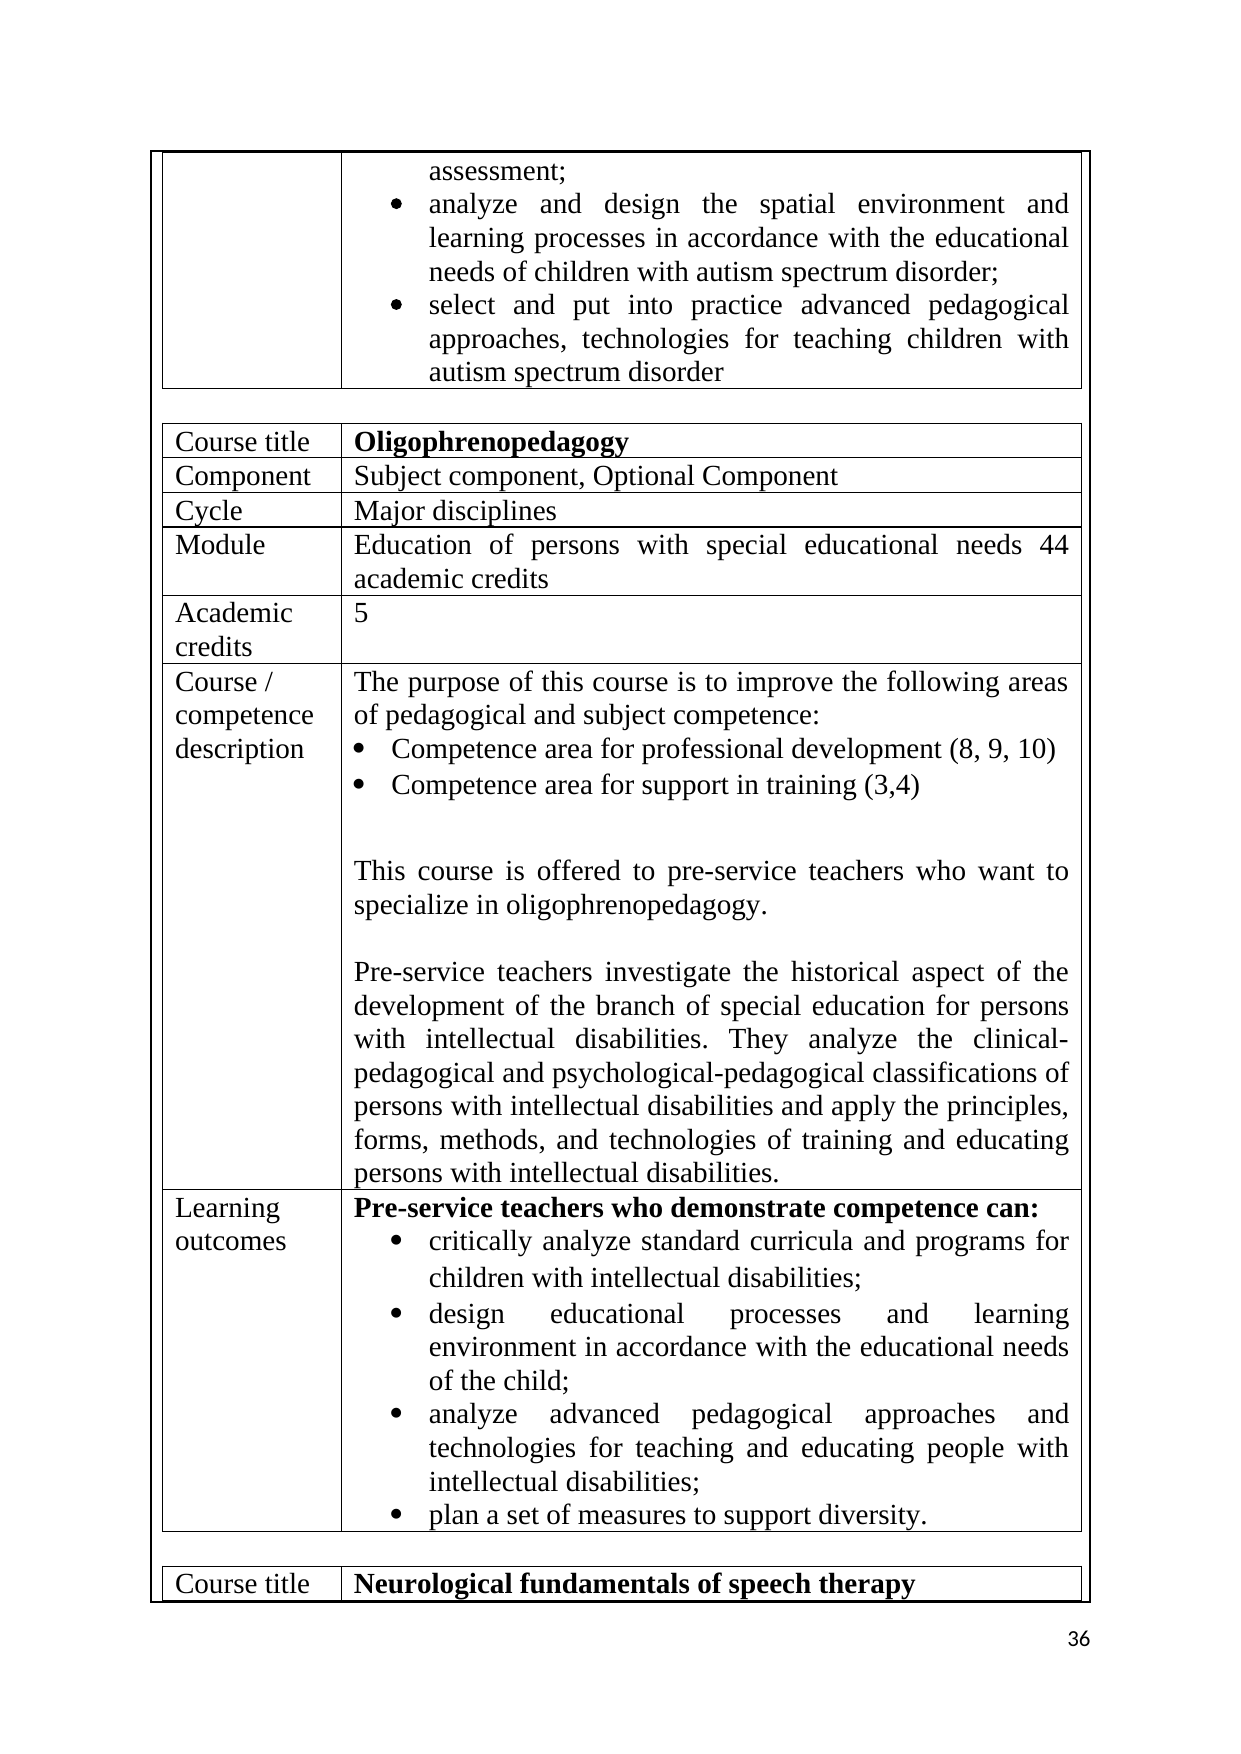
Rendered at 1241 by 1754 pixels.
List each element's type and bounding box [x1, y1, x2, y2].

table_cell [152, 152, 1089, 1601]
